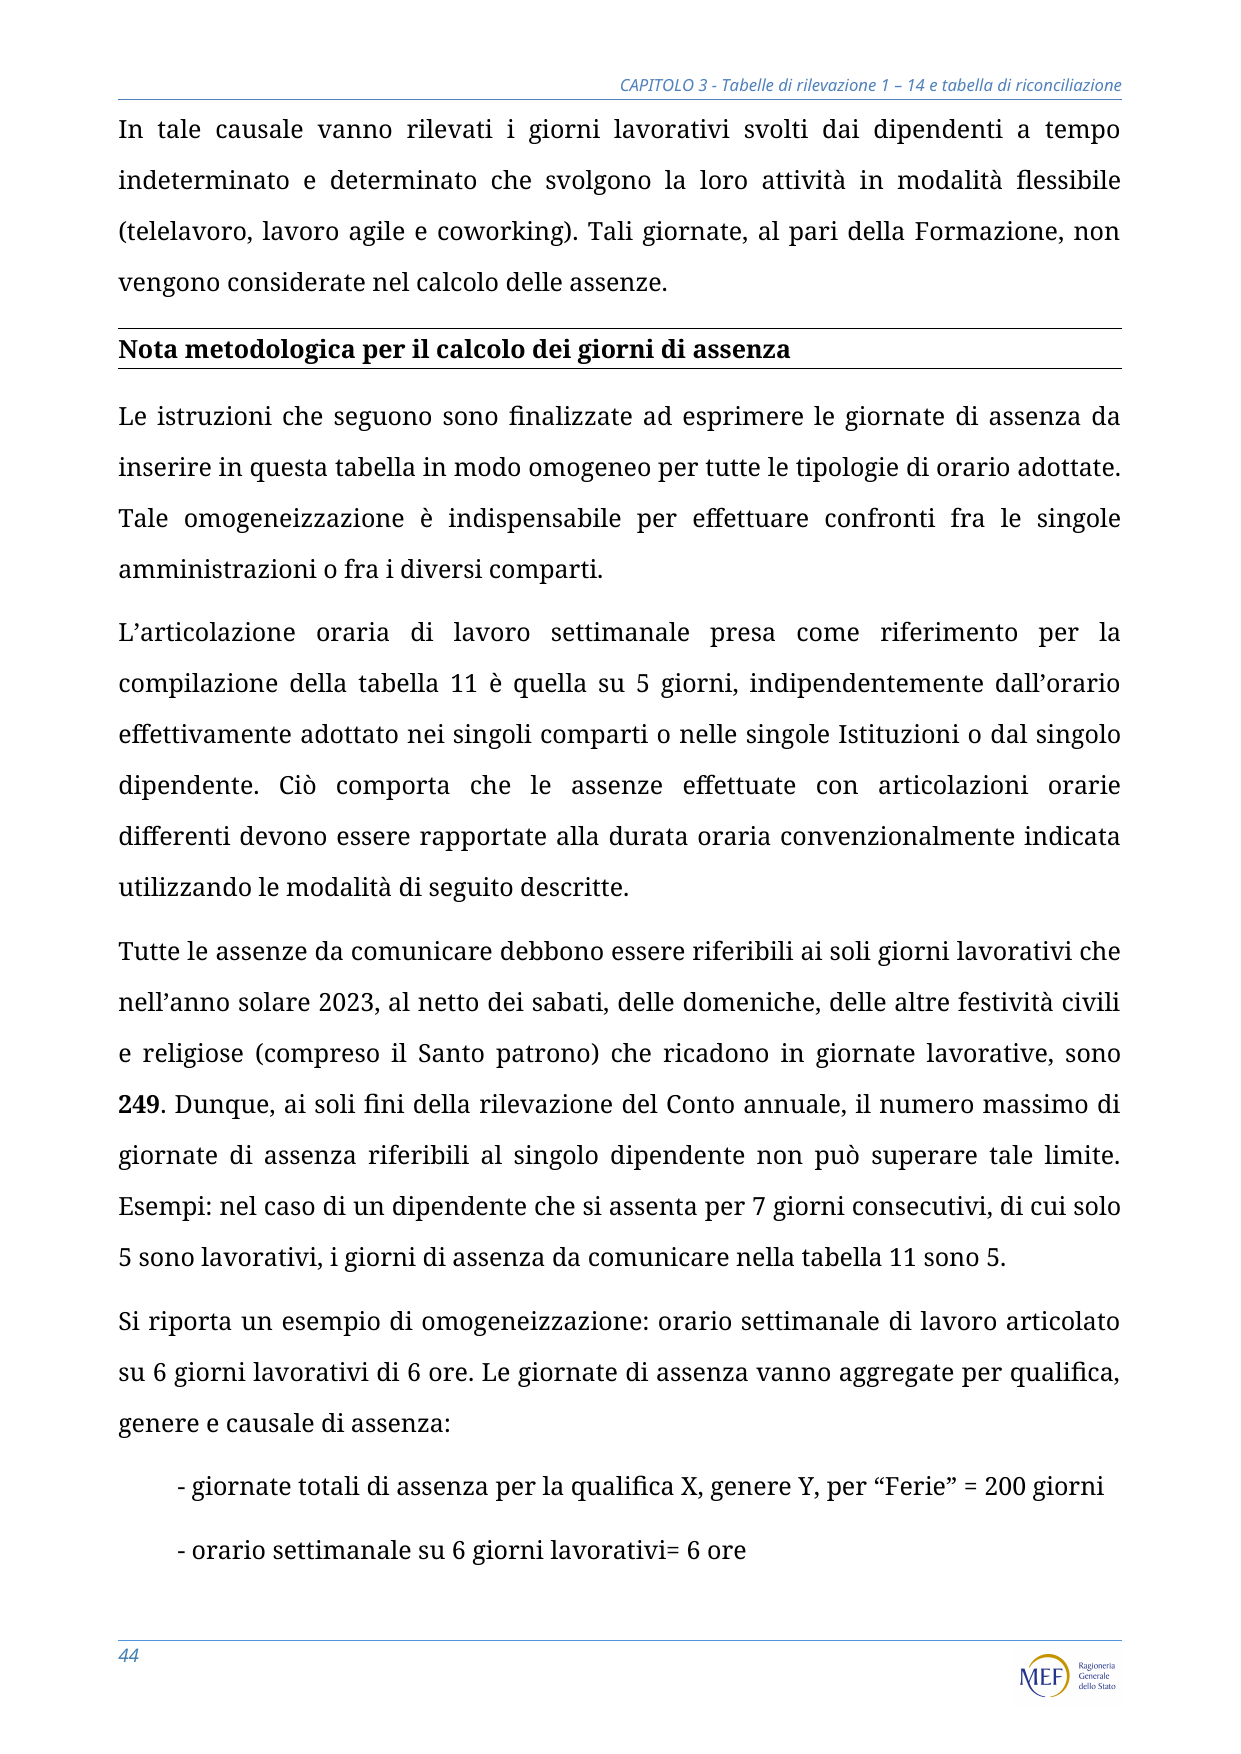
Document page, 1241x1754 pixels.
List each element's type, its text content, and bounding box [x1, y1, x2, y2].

text Tutte le assenze da comunicare debbono essere riferibili ai soli giorni lavorativi che nell’anno solare 2023, al netto dei sabati, delle domeniche, delle altre festività civili e religiose (compreso il Santo patrono) che ricadono in giornate lavorative, sono 249. Dunque, ai soli fini della rilevazione del Conto annuale, il numero massimo di giornate di assenza riferibili al singolo dipendente non può superare tale limite. Esempi: nel caso di un dipendente che si assenta per 7 giorni consecutivi, di cui solo 5 sono lavorativi, i giorni di assenza da comunicare nella tabella 11 sono 5. [118, 933, 1122, 1274]
text Le istruzioni che seguono sono finalizzate ad esprimere le giornate di assenza da inserire in questa tabella in modo omogeneo per tutte le tipologie di orario adottate. Tale omogeneizzazione è indispensabile per effettuare confronti fra le singole amministrazioni o fra i diversi comparti. [118, 398, 1122, 585]
text Si riporta un esempio di omogeneizzazione: orario settimanale di lavoro articolato su 6 giorni lavorativi di 6 ore. Le giornate di assenza vanno aggregate per qualifica, genere e causale di assenza: [118, 1303, 1122, 1439]
text - orario settimanale su 6 giorni lavorativi= 6 ore [118, 1532, 1122, 1567]
text Nota metodologica per il calcolo dei giorni di assenza [118, 329, 1122, 368]
picture [1011, 1645, 1122, 1706]
text L’articolazione oraria di lavoro settimanale presa come riferimento per la compilazione della tabella 11 è quella su 5 giorni, indipendentemente dall’orario effettivamente adottato nei singoli comparti o nelle singole Istituzioni o dal singolo dipendente. Ciò comporta che le assenze effettuate con articolazioni orarie differenti devono essere rapportate alla durata oraria convenzionalmente indicata utilizzando le modalità di seguito descritte. [118, 615, 1122, 904]
text In tale causale vanno rilevati i giorni lavorativi svolti dai dipendenti a tempo indeterminato e determinato che svolgono la loro attività in modalità flessibile (telelavoro, lavoro agile e coworking). Tali giornate, al pari della Formazione, non vengono considerate nel calcolo delle assenze. [118, 112, 1122, 299]
text - giornate totali di assenza per la qualifica X, genere Y, per “Ferie” = 200 giorni [118, 1469, 1122, 1503]
